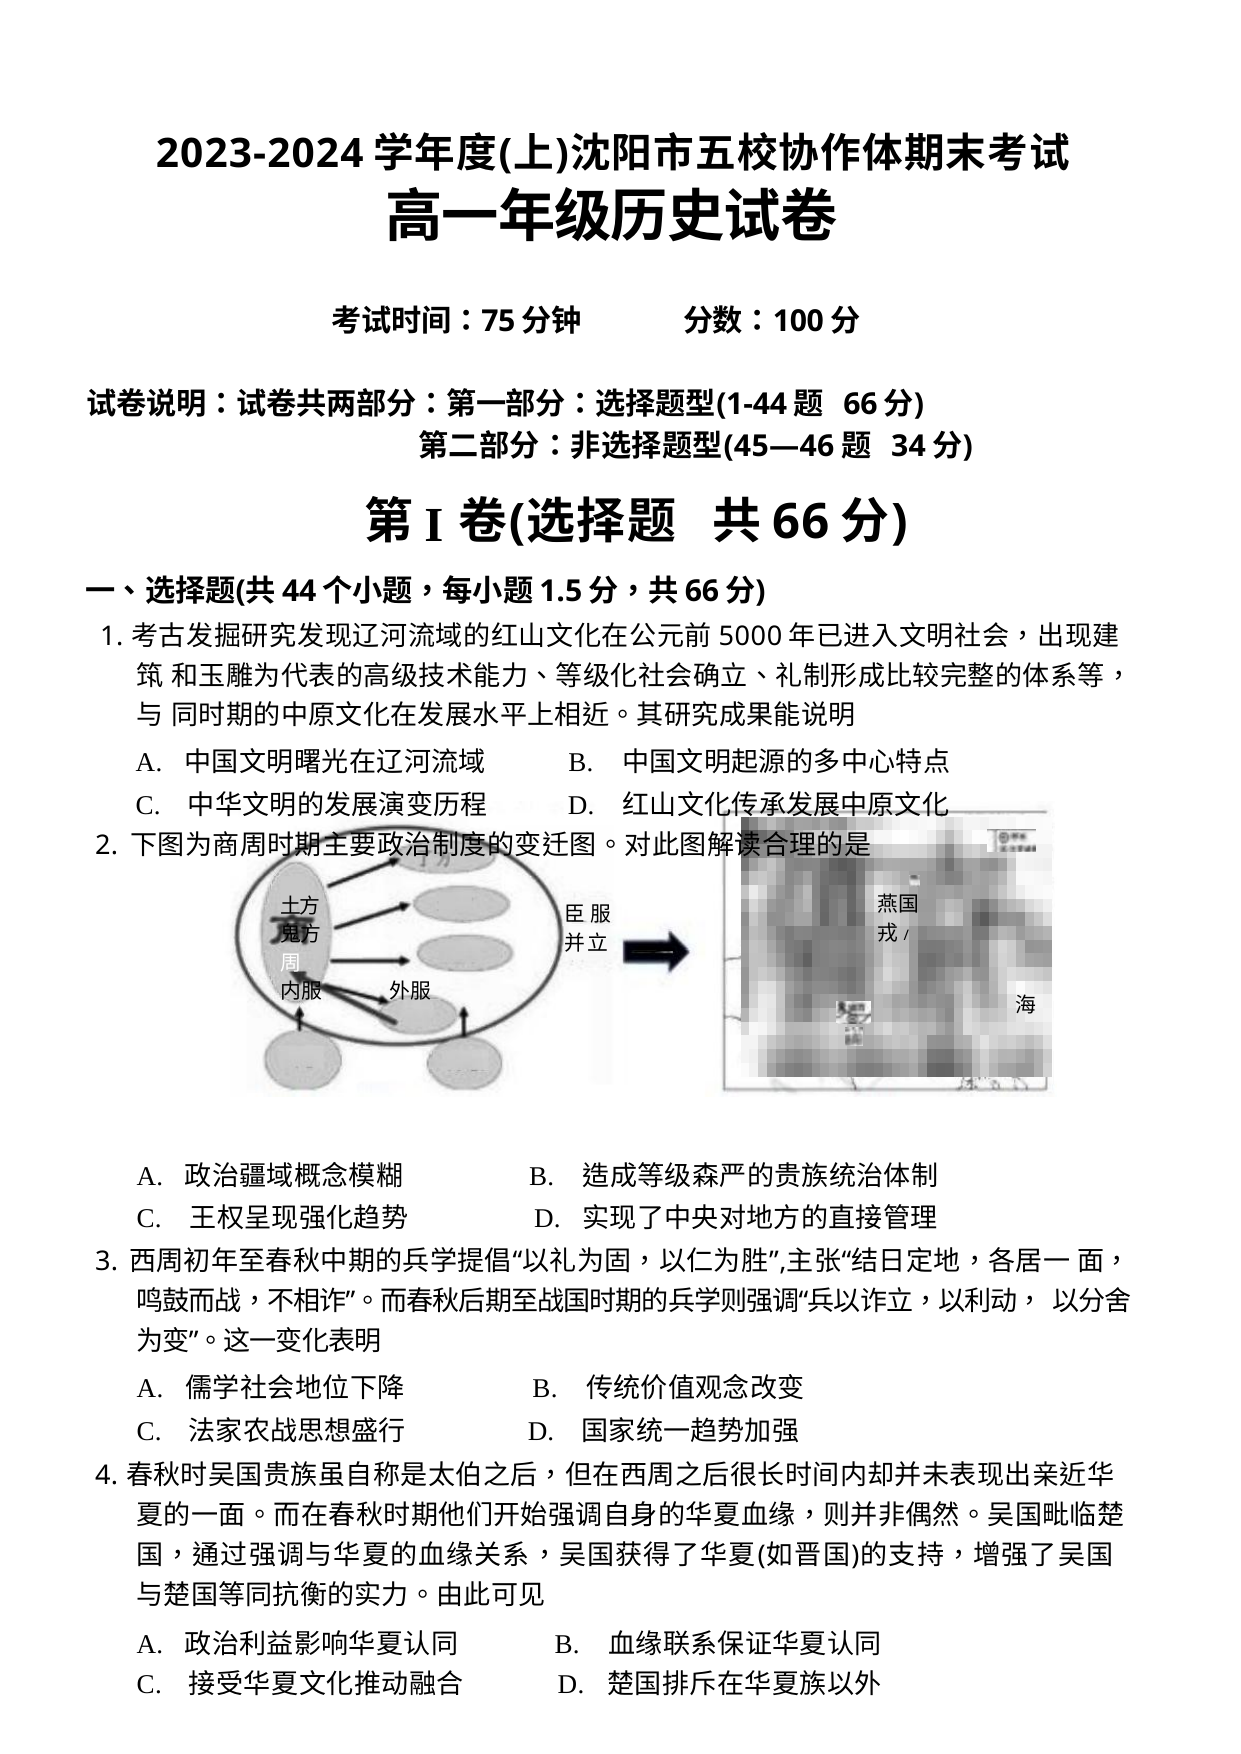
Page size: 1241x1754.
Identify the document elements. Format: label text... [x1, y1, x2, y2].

text C. 法家农战思想盛行 D. 国家统一趋势加强 [136, 1414, 1140, 1447]
text A. 儒学社会地位下降 B. 传统价值观念改变 [136, 1371, 1140, 1405]
text 考试时间：75分钟 分数：100分 [332, 301, 1140, 338]
text A. 政治利益影响华夏认同 B. 血缘联系保证华夏认同 [136, 1626, 1140, 1660]
text 第I 卷(选择题 共66分) [364, 502, 1140, 571]
text 1. 考古发掘研究发现辽河流域的红山文化在公元前5000年已进入文明社会，出现建筑 和玉雕为代表的高级技术能力、等级化社会确立、礼制形成比较完整的体系等，与 同时期的中原文化在发展水平上相近。其研究成果能说明 [100, 617, 1139, 732]
text 一、选择题(共44个小题，每小题1.5分，共66分) [85, 571, 1140, 608]
text C. 中华文明的发展演变历程 D. 红山文化传承发展中原文化 [135, 787, 1140, 821]
picture [222, 861, 1057, 1097]
text 4. 春秋时吴国贵族虽自称是太伯之后，但在西周之后很长时间内却并未表现出亲近华 夏的一面。而在春秋时期他们开始强调自身的华夏血缘，则并非偶然。吴国毗临楚 国，通过强调与华夏的血缘关系，吴国获得了华夏(如晋国)的支持，增强了吴国 与楚国等同抗衡的实力。由此可见 [95, 1455, 1128, 1612]
text 2. 下图为商周时期主要政治制度的变迁图。对此图解读合理的是 [95, 829, 1140, 861]
text 2023-2024学年度(上)沈阳市五校协作体期末考试 高一年级历史试卷 [156, 125, 1072, 253]
text 第二部分：非选择题型(45—46题 34分) [418, 427, 1140, 464]
text 3. 西周初年至春秋中期的兵学提倡“以礼为固，以仁为胜”,主张“结日定地，各居一 面，鸣鼓而战，不相诈”。而春秋后期至战国时期的兵学则强调“兵以诈立，以利动， 以分舍为变”。这一变化表明 [95, 1242, 1140, 1359]
text A. 中国文明曙光在辽河流域 B. 中国文明起源的多中心特点 [135, 744, 1140, 778]
text A. 政治疆域概念模糊 B. 造成等级森严的贵族统治体制 [136, 1159, 1140, 1192]
text 试卷说明：试卷共两部分：第一部分：选择题型(1-44题 66分) [86, 385, 1140, 422]
text C. 王权呈现强化趋势 D. 实现了中央对地方的直接管理 [136, 1201, 1140, 1234]
text C. 接受华夏文化推动融合 D. 楚国排斥在华夏族以外 [136, 1667, 1140, 1701]
picture [222, 821, 1057, 829]
